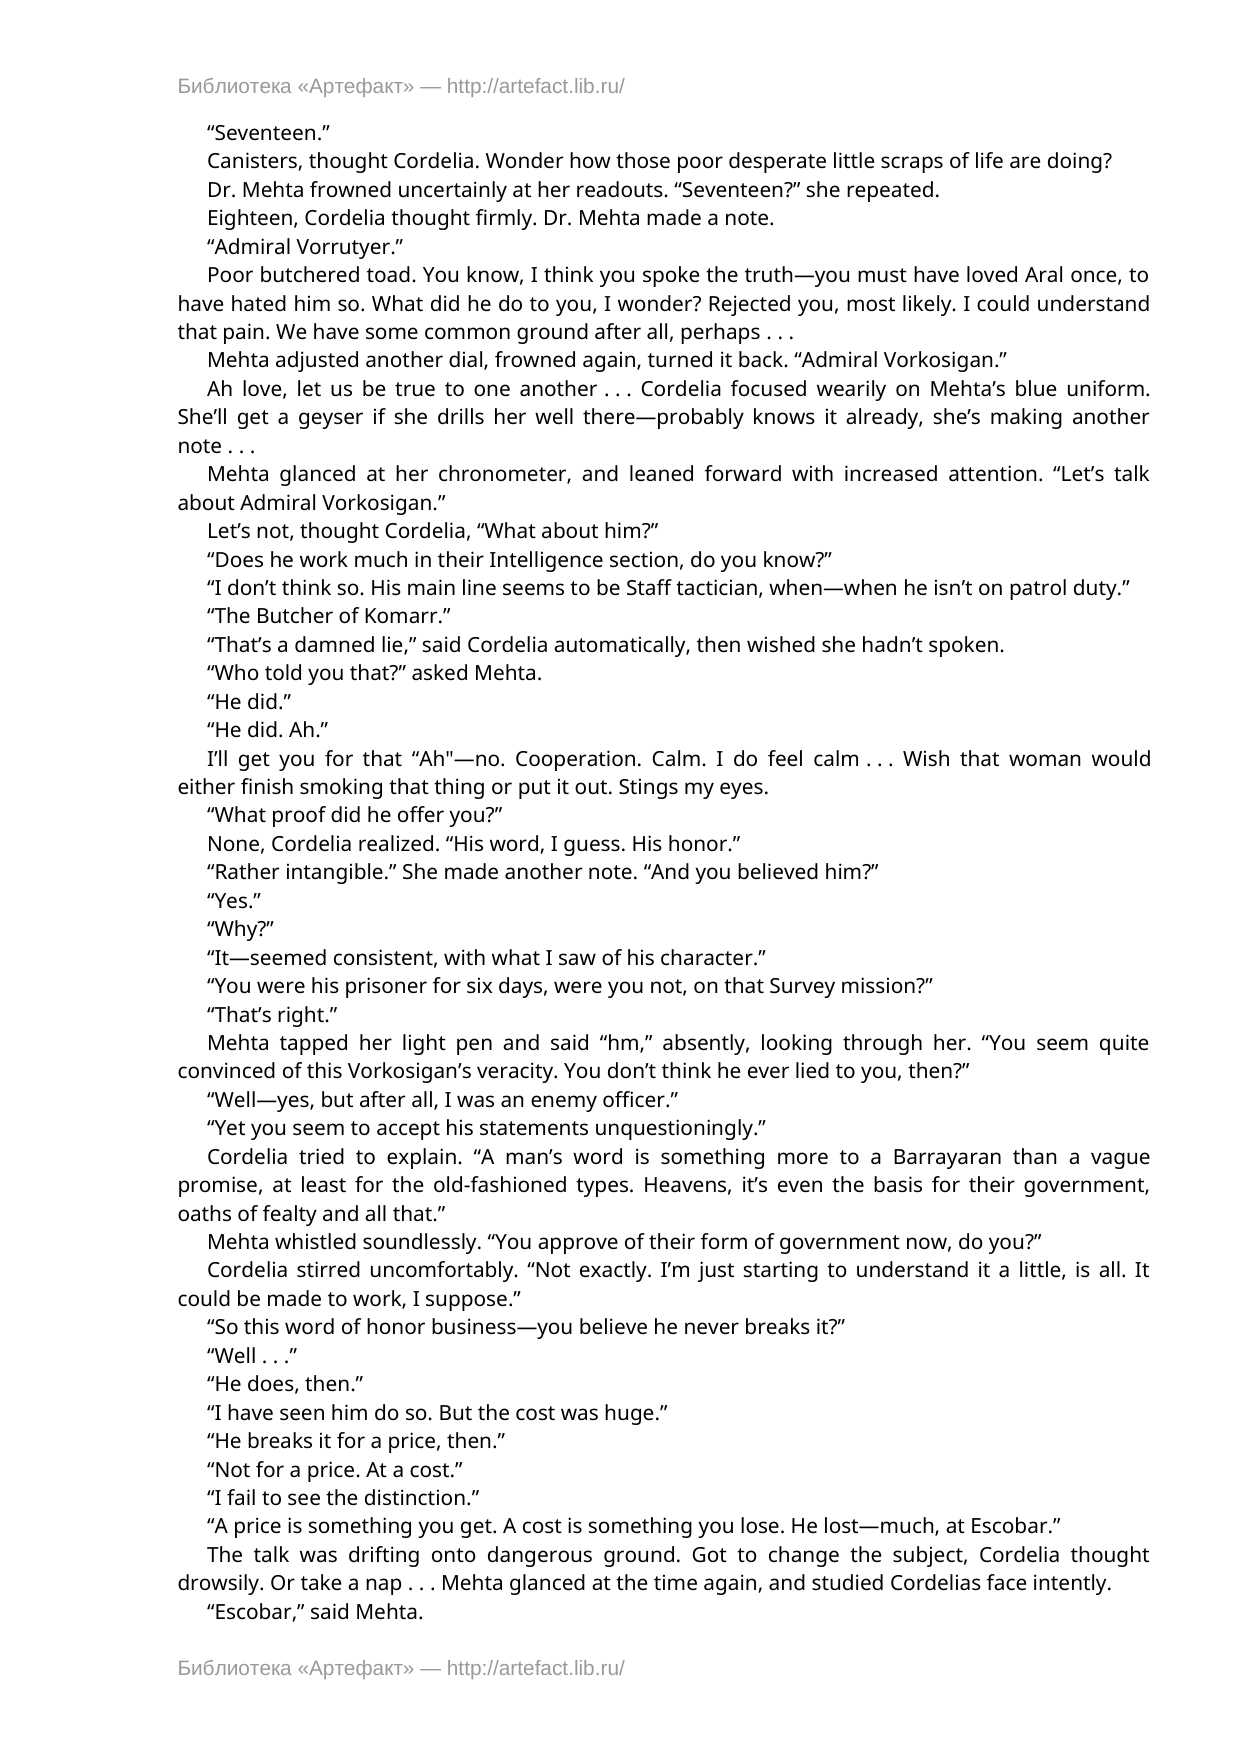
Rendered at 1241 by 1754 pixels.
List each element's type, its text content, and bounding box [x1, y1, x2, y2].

text “He breaks it for a price, then.” [177, 1426, 1152, 1455]
text “He did. Ah.” [177, 715, 1152, 744]
text “I fail to see the distinction.” [177, 1483, 1152, 1512]
text Eighteen, Cordelia thought firmly. Dr. Mehta made a note. [177, 203, 1152, 232]
text “A price is something you get. A cost is something you lose. He lost—much, at Escobar.” [177, 1512, 1152, 1540]
text “You were his prisoner for six days, were you not, on that Survey mission?” [177, 971, 1152, 1000]
text “Yet you seem to accept his statements unquestioningly.” [177, 1113, 1152, 1142]
text “I have seen him do so. But the cost was huge.” [177, 1398, 1152, 1426]
text Cordelia stirred uncomfortably. “Not exactly. I’m just starting to understand it a little, is all. It could be made to work, I suppose.” [177, 1256, 1152, 1312]
text “Yes.” [177, 886, 1152, 914]
text “Who told you that?” asked Mehta. [177, 658, 1152, 687]
text The talk was drifting onto dangerous ground. Got to change the subject, Cordelia thought drowsily. Or take a nap . . . Mehta glanced at the time again, and studied Cordelias face intently. [177, 1540, 1152, 1597]
text I’ll get you for that “Ah"—no. Cooperation. Calm. I do feel calm . . . Wish that woman would either finish smoking that thing or put it out. Stings my eyes. [177, 744, 1152, 801]
text “That’s a damned lie,” said Cordelia automatically, then wished she hadn’t spoken. [177, 630, 1152, 658]
text Canisters, thought Cordelia. Wonder how those poor desperate little scraps of life are doing? [177, 147, 1152, 175]
text “Well . . .” [177, 1341, 1152, 1369]
text Cordelia tried to explain. “A man’s word is something more to a Barrayaran than a vague promise, at least for the old-fashioned types. Heavens, it’s even the basis for their government, oaths of fealty and all that.” [177, 1142, 1152, 1227]
text “What proof did he offer you?” [177, 801, 1152, 829]
text “I don’t think so. His main line seems to be Staff tactician, when—when he isn’t on patrol duty.” [177, 573, 1152, 602]
text “Seventeen.” [177, 118, 1152, 147]
text “So this word of honor business—you believe he never breaks it?” [177, 1312, 1152, 1341]
text “Not for a price. At a cost.” [177, 1455, 1152, 1483]
text “The Butcher of Komarr.” [177, 602, 1152, 630]
text “Escobar,” said Mehta. [177, 1597, 1152, 1625]
text Dr. Mehta frowned uncertainly at her readouts. “Seventeen?” she repeated. [177, 175, 1152, 203]
text Poor butchered toad. You know, I think you spoke the truth—you must have loved Aral once, to have hated him so. What did he do to you, I wonder? Rejected you, most likely. I could understand that pain. We have some common ground after all, perhaps . . . [177, 260, 1152, 346]
text “That’s right.” [177, 1000, 1152, 1028]
text Ah love, let us be true to one another . . . Cordelia focused wearily on Mehta’s blue uniform. She’ll get a geyser if she drills her well there—probably knows it already, she’s making another note . . . [177, 374, 1152, 459]
text “He did.” [177, 687, 1152, 715]
text “It—seemed consistent, with what I saw of his character.” [177, 943, 1152, 971]
text Let’s not, thought Cordelia, “What about him?” [177, 516, 1152, 545]
text Mehta tapped her light pen and said “hm,” absently, looking through her. “You seem quite convinced of this Vorkosigan’s veracity. You don’t think he ever lied to you, then?” [177, 1028, 1152, 1085]
text “Does he work much in their Intelligence section, do you know?” [177, 545, 1152, 573]
text “Rather intangible.” She made another note. “And you believed him?” [177, 857, 1152, 886]
text Mehta whistled soundlessly. “You approve of their form of government now, do you?” [177, 1227, 1152, 1256]
text None, Cordelia realized. “His word, I guess. His honor.” [177, 829, 1152, 857]
text “Admiral Vorrutyer.” [177, 232, 1152, 260]
text “He does, then.” [177, 1369, 1152, 1398]
text “Well—yes, but after all, I was an enemy officer.” [177, 1085, 1152, 1113]
text Mehta adjusted another dial, frowned again, turned it back. “Admiral Vorkosigan.” [177, 346, 1152, 374]
text “Why?” [177, 914, 1152, 943]
text Mehta glanced at her chronometer, and leaned forward with increased attention. “Let’s talk about Admiral Vorkosigan.” [177, 459, 1152, 516]
